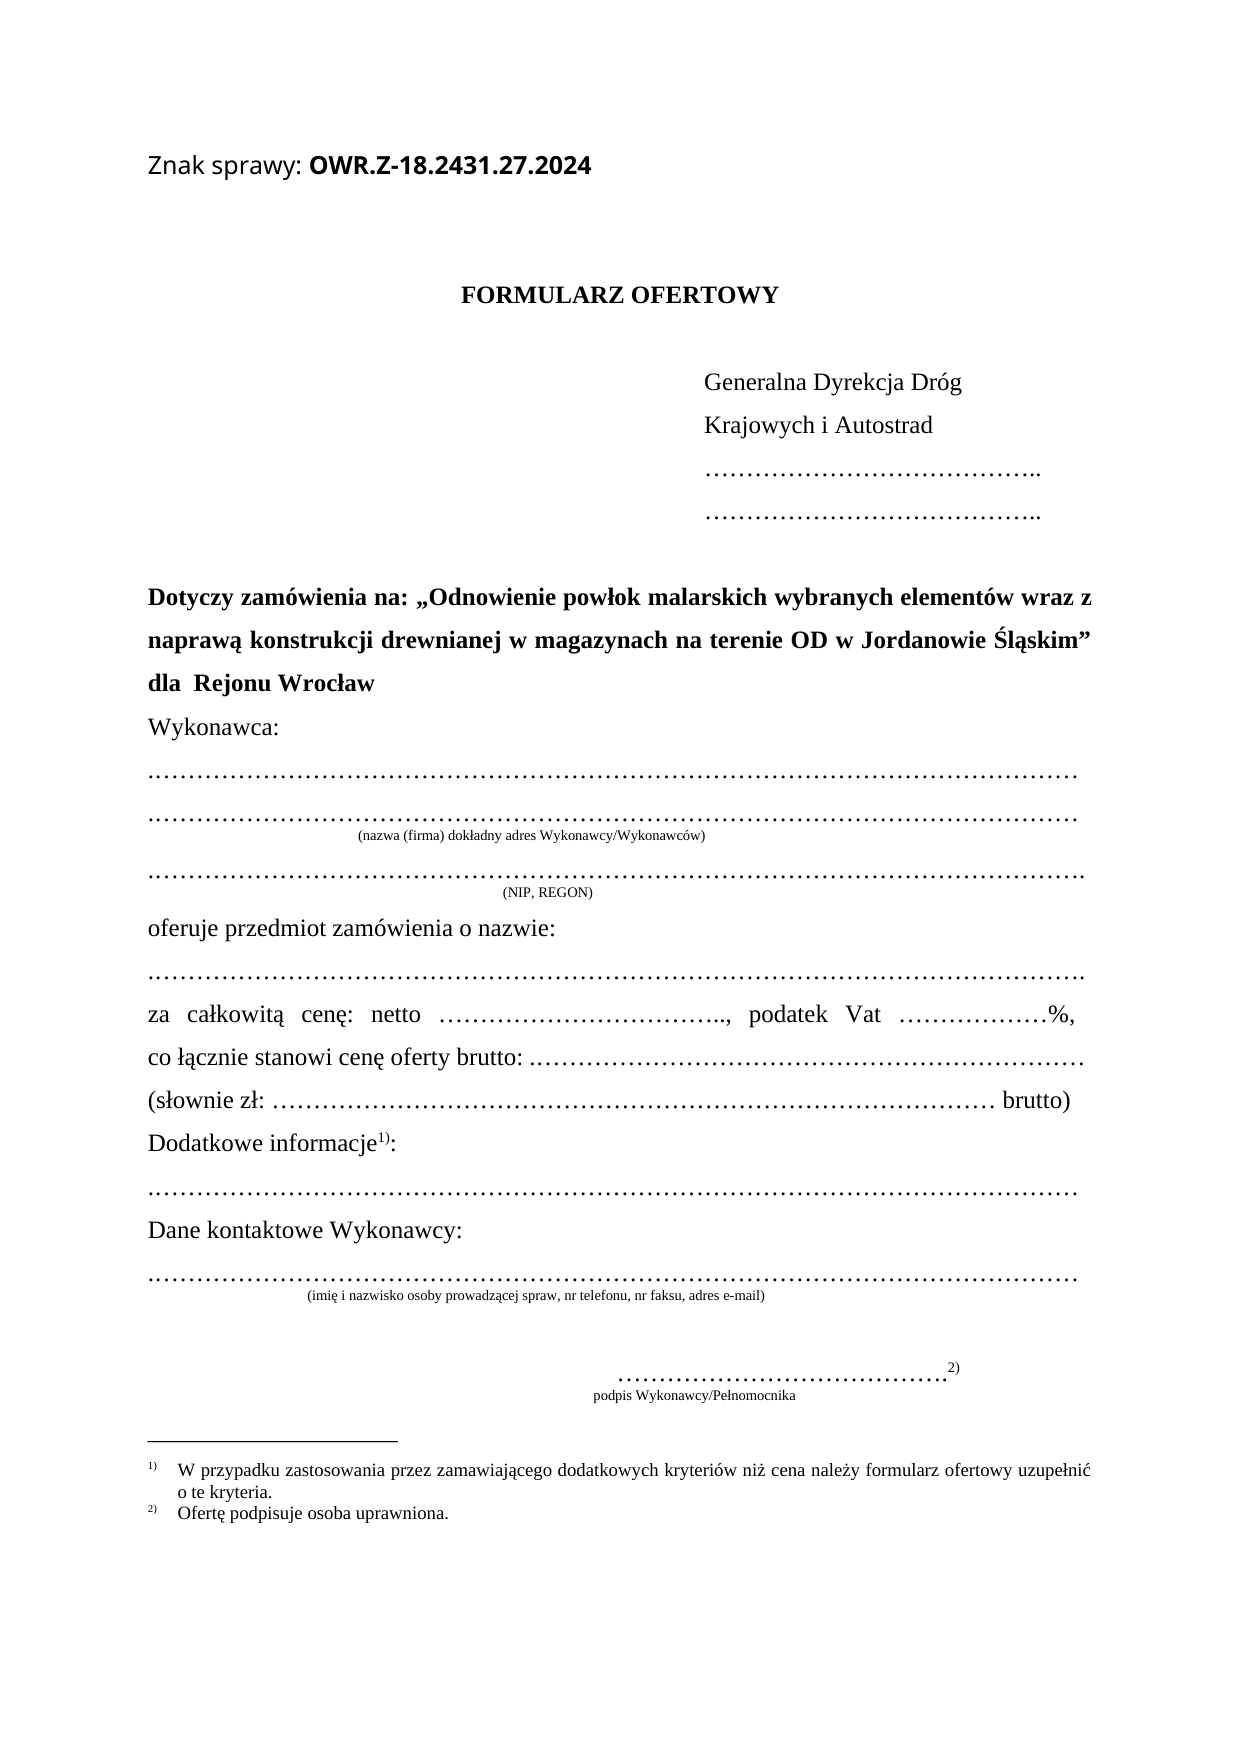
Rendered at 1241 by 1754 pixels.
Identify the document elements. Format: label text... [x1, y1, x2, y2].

text .…………………………………………………………………………………………………. [148, 855, 1093, 884]
text FORMULARZ OFERTOWY [148, 280, 1093, 309]
text ………………………………….. [148, 496, 1093, 525]
text oferuje przedmiot zamówienia o nazwie: [148, 913, 1093, 942]
text 2) Ofertę podpisuje osoba uprawniona. [148, 1502, 1093, 1524]
text podpis Wykonawcy/Pełnomocnika [148, 1387, 1093, 1416]
text .………………………………………………………………………………………………… [148, 1258, 1093, 1287]
text Dane kontaktowe Wykonawcy: [148, 1215, 1093, 1243]
text Generalna Dyrekcja Dróg Krajowych i Autostrad [148, 367, 1093, 438]
text Dodatkowe informacje1): [148, 1128, 1093, 1157]
text za całkowitą cenę: netto …………………………….., podatek Vat ………………%, co łącznie stanowi cenę oferty brutto: .………………………………………………………… [148, 999, 1093, 1071]
text Znak sprawy: OWR.Z-18.2431.27.2024 [148, 148, 1093, 182]
text .………………………………………………………………………………………………… [148, 1172, 1093, 1200]
text .………………………………………………………………………………………………… [148, 798, 1093, 827]
text ………………………………….. [148, 453, 1093, 482]
text .…………………………………………………………………………………………………. [148, 956, 1093, 985]
text (NIP, REGON) [148, 884, 1093, 913]
text ____________________ [148, 1416, 1093, 1445]
text ………………………………….2) [148, 1358, 1093, 1387]
text (nazwa (firma) dokładny adres Wykonawcy/Wykonawców) [148, 827, 1093, 855]
text Wykonawca: [148, 712, 1093, 740]
text 1) W przypadku zastosowania przez zamawiającego dodatkowych kryteriów niż cena należy formularz ofertowy uzupełnić o te kryteria. [148, 1459, 1093, 1502]
text (słownie zł: …………………………………………………………………………… brutto) [148, 1085, 1093, 1114]
text .………………………………………………………………………………………………… [148, 755, 1093, 783]
text Dotyczy zamówienia na: „Odnowienie powłok malarskich wybranych elementów wraz z naprawą konstrukcji drewnianej w magazynach na terenie OD w Jordanowie Śląskim” dla Rejonu Wrocław [148, 582, 1093, 697]
text (imię i nazwisko osoby prowadzącej spraw, nr telefonu, nr faksu, adres e-mail) [148, 1287, 1093, 1315]
